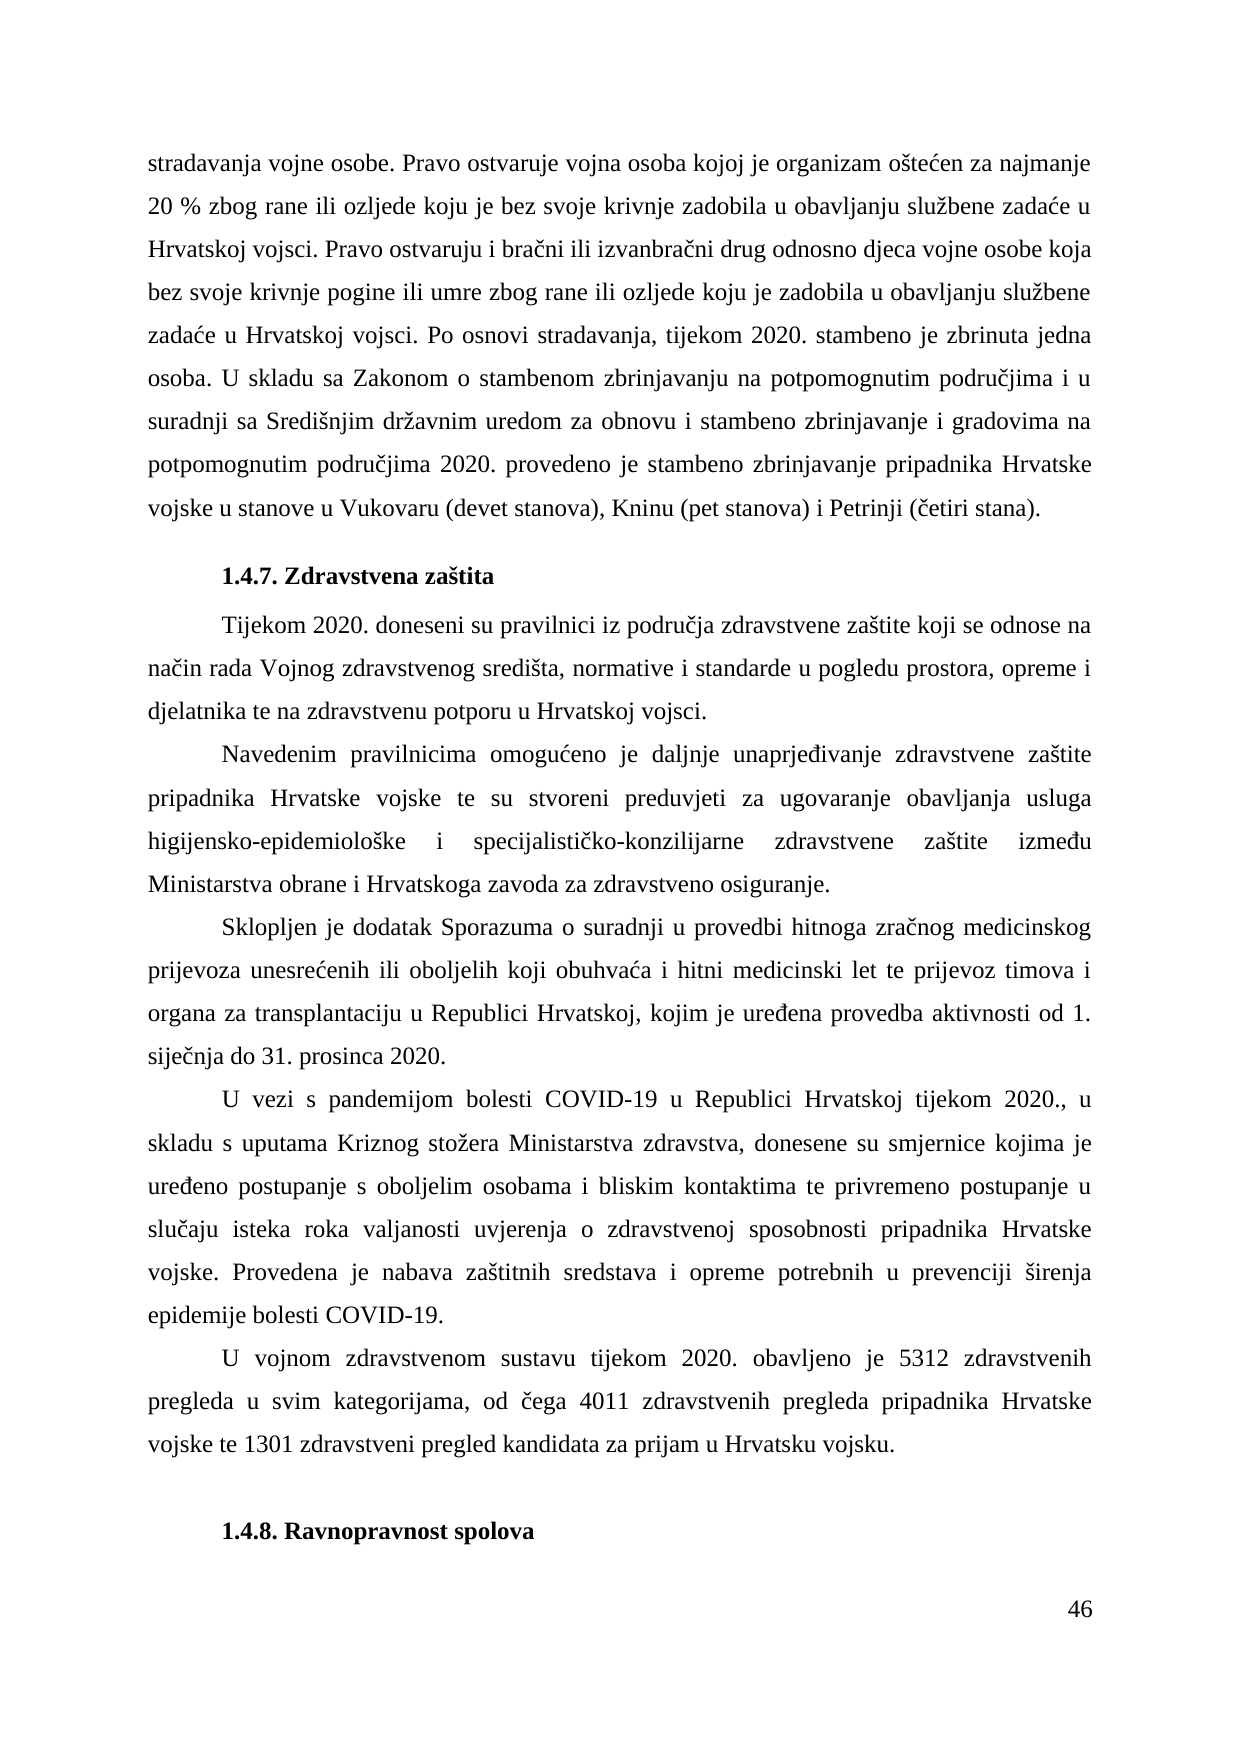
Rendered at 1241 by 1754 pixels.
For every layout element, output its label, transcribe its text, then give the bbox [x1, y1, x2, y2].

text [148, 148, 1092, 521]
text Navedenim pravilnicima omogućeno je daljnje unaprjeđivanje zdravstvene zaštite pripadnika Hrvatske vojske te su stvoreni preduvjeti za ugovaranje obavljanja usluga higijensko-epidemiološke i specijalističko-konzilijarne zdravstvene zaštite između Ministarstva obrane i Hrvatskoga zavoda za zdravstveno osiguranje. [148, 739, 1092, 898]
text U vojnom zdravstvenom sustavu tijekom 2020. obavljeno je 5312 zdravstvenih pregleda u svim kategorijama, od čega 4011 zdravstvenih pregleda pripadnika Hrvatske vojske te 1301 zdravstveni pregled kandidata za prijam u Hrvatsku vojsku. [148, 1343, 1092, 1458]
text 1.4.8. Ravnopravnost spolova [148, 1516, 1092, 1544]
subtitle 1.4.7. Zdravstvena zaštita [148, 561, 1092, 589]
text U vezi s pandemijom bolesti COVID-19 u Republici Hrvatskoj tijekom 2020., u skladu s uputama Kriznog stožera Ministarstva zdravstva, donesene su smjernice kojima je uređeno postupanje s oboljelim osobama i bliskim kontaktima te privremeno postupanje u slučaju isteka roka valjanosti uvjerenja o zdravstvenoj sposobnosti pripadnika Hrvatske vojske. Provedena je nabava zaštitnih sredstava i opreme potrebnih u prevenciji širenja epidemije bolesti COVID-19. [148, 1084, 1092, 1329]
text Tijekom 2020. doneseni su pravilnici iz područja zdravstvene zaštite koji se odnose na način rada Vojnog zdravstvenog središta, normative i standarde u pogledu prostora, opreme i djelatnika te na zdravstvenu potporu u Hrvatskoj vojsci. [148, 610, 1092, 725]
text Sklopljen je dodatak Sporazuma o suradnji u provedbi hitnoga zračnog medicinskog prijevoza unesrećenih ili oboljelih koji obuhvaća i hitni medicinski let te prijevoz timova i organa za transplantaciju u Republici Hrvatskoj, kojim je uređena provedba aktivnosti od 1. siječnja do 31. prosinca 2020. [148, 912, 1092, 1070]
